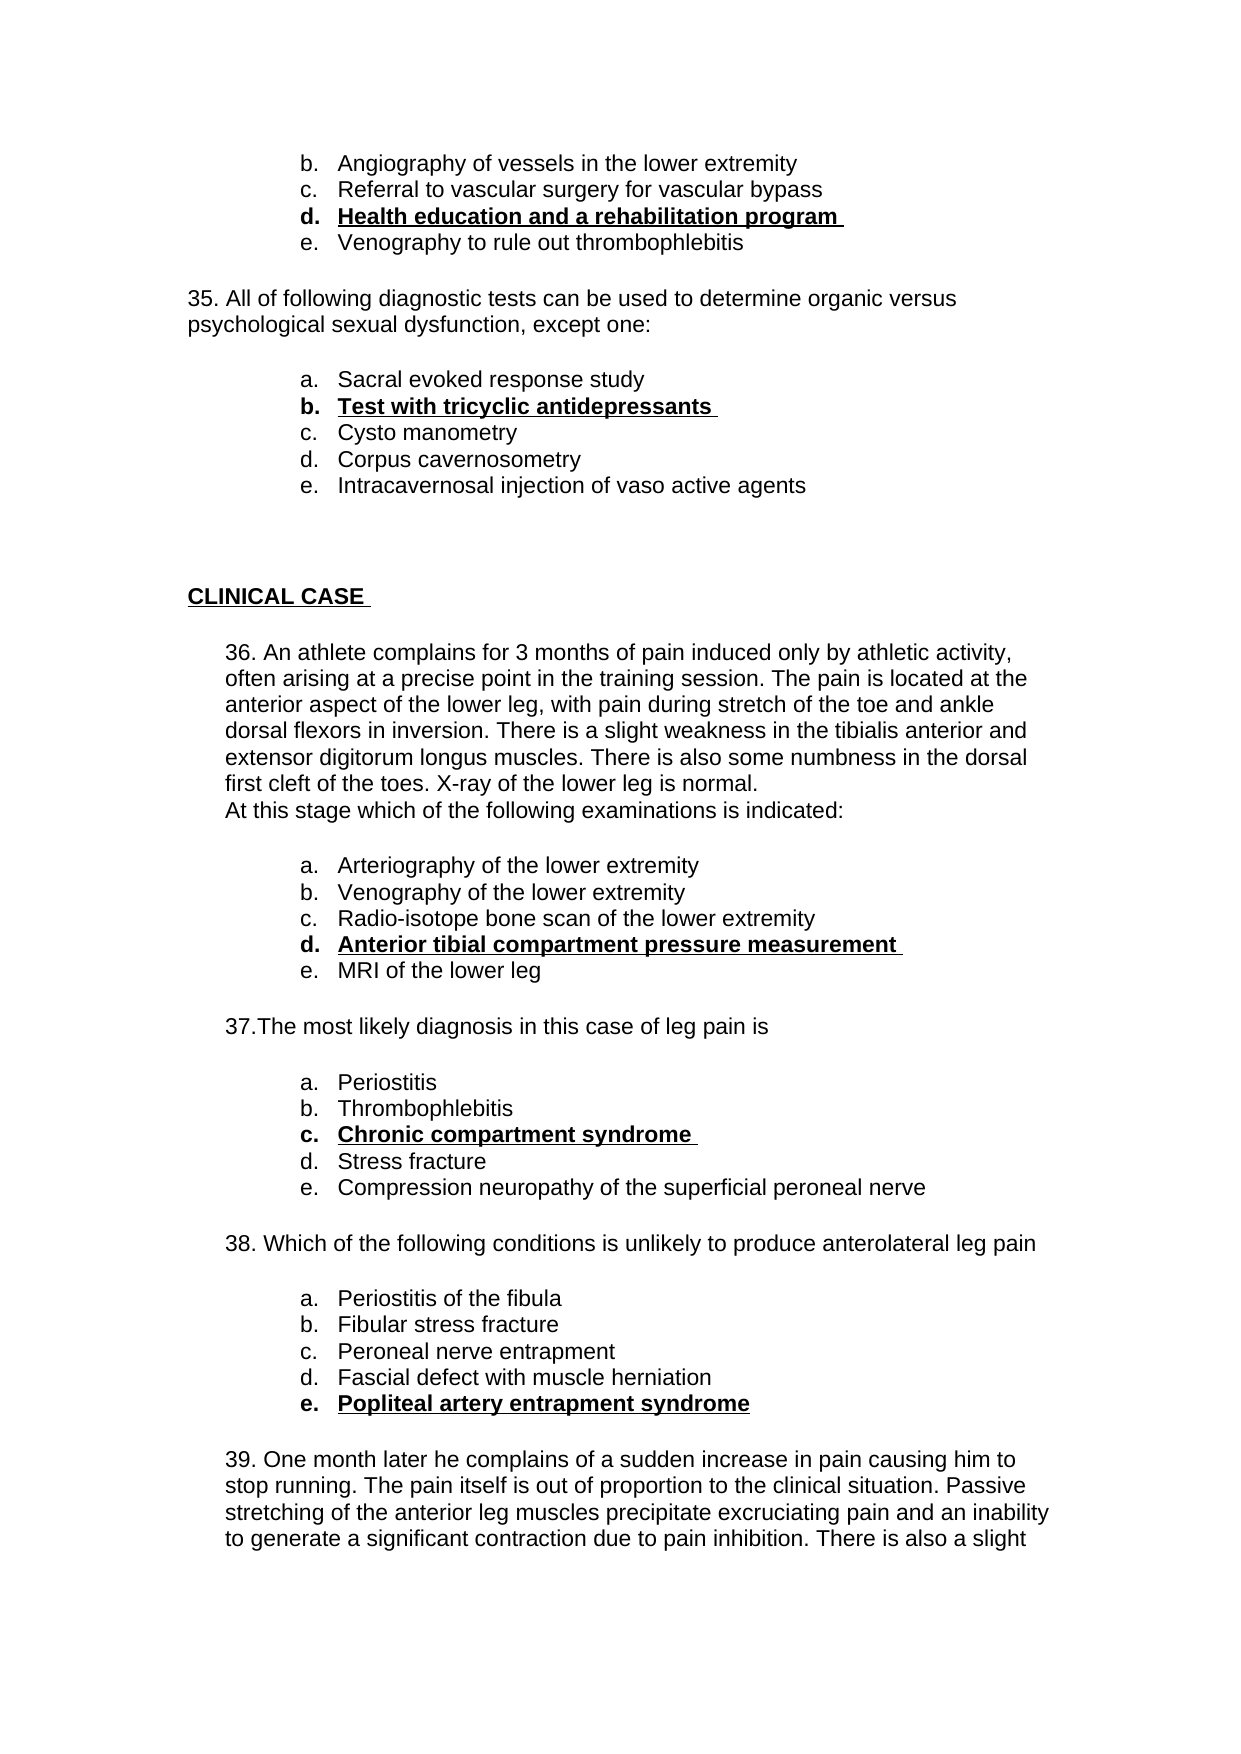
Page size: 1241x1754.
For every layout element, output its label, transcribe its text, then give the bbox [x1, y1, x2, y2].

list Peroneal nerve entrapment [300, 1338, 1053, 1364]
list Angiography of vessels in the lower extremity [300, 150, 1053, 176]
list Sacral evoked response study [300, 366, 1053, 393]
list Thrombophlebitis [300, 1095, 1053, 1121]
list Arteriography of the lower extremity [300, 852, 1053, 878]
list Periostitis of the fibula [300, 1285, 1053, 1311]
list MRI of the lower leg [300, 957, 1053, 984]
list Test with tricyclic antidepressants [300, 393, 1053, 419]
list Periostitis [300, 1068, 1053, 1095]
list Stress fracture [300, 1148, 1053, 1174]
list Venography to rule out thrombophlebitis [300, 229, 1053, 255]
text 37.The most likely diagnosis in this case of leg pain is [225, 1013, 1053, 1039]
list Health education and a rehabilitation program [300, 203, 1053, 229]
list Compression neuropathy of the superficial peroneal nerve [300, 1174, 1053, 1200]
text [225, 1446, 1053, 1551]
list Fascial defect with muscle herniation [300, 1364, 1053, 1390]
text 35. All of following diagnostic tests can be used to determine organic versus psychological sexual dysfunction, except one: [187, 284, 1053, 337]
list Anterior tibial compartment pressure measurement [300, 931, 1053, 957]
list Intracavernosal injection of vaso active agents [300, 472, 1053, 498]
subtitle CLINICAL CASE [187, 583, 1053, 609]
list Referral to vascular surgery for vascular bypass [300, 176, 1053, 203]
text 38. Which of the following conditions is unlikely to produce anterolateral leg pain [225, 1229, 1053, 1256]
text 36. An athlete complains for 3 months of pain induced only by athletic activity, often arising at a precise point in the training session. The pain is located at the anterior aspect of the lower leg, with pain during stretch of the toe and ankle dorsal flexors in inversion. There is a slight weakness in the tibialis anterior and extensor digitorum longus muscles. There is also some numbness in the dorsal first cleft of the toes. X-ray of the lower leg is normal. At this stage which of the following examinations is indicated: [225, 638, 1053, 823]
list Fibular stress fracture [300, 1311, 1053, 1338]
list Chronic compartment syndrome [300, 1121, 1053, 1148]
list Popliteal artery entrapment syndrome [300, 1390, 1053, 1417]
list Cysto manometry [300, 419, 1053, 446]
list Corpus cavernosometry [300, 446, 1053, 472]
list Venography of the lower extremity [300, 878, 1053, 905]
list Radio-isotope bone scan of the lower extremity [300, 905, 1053, 931]
